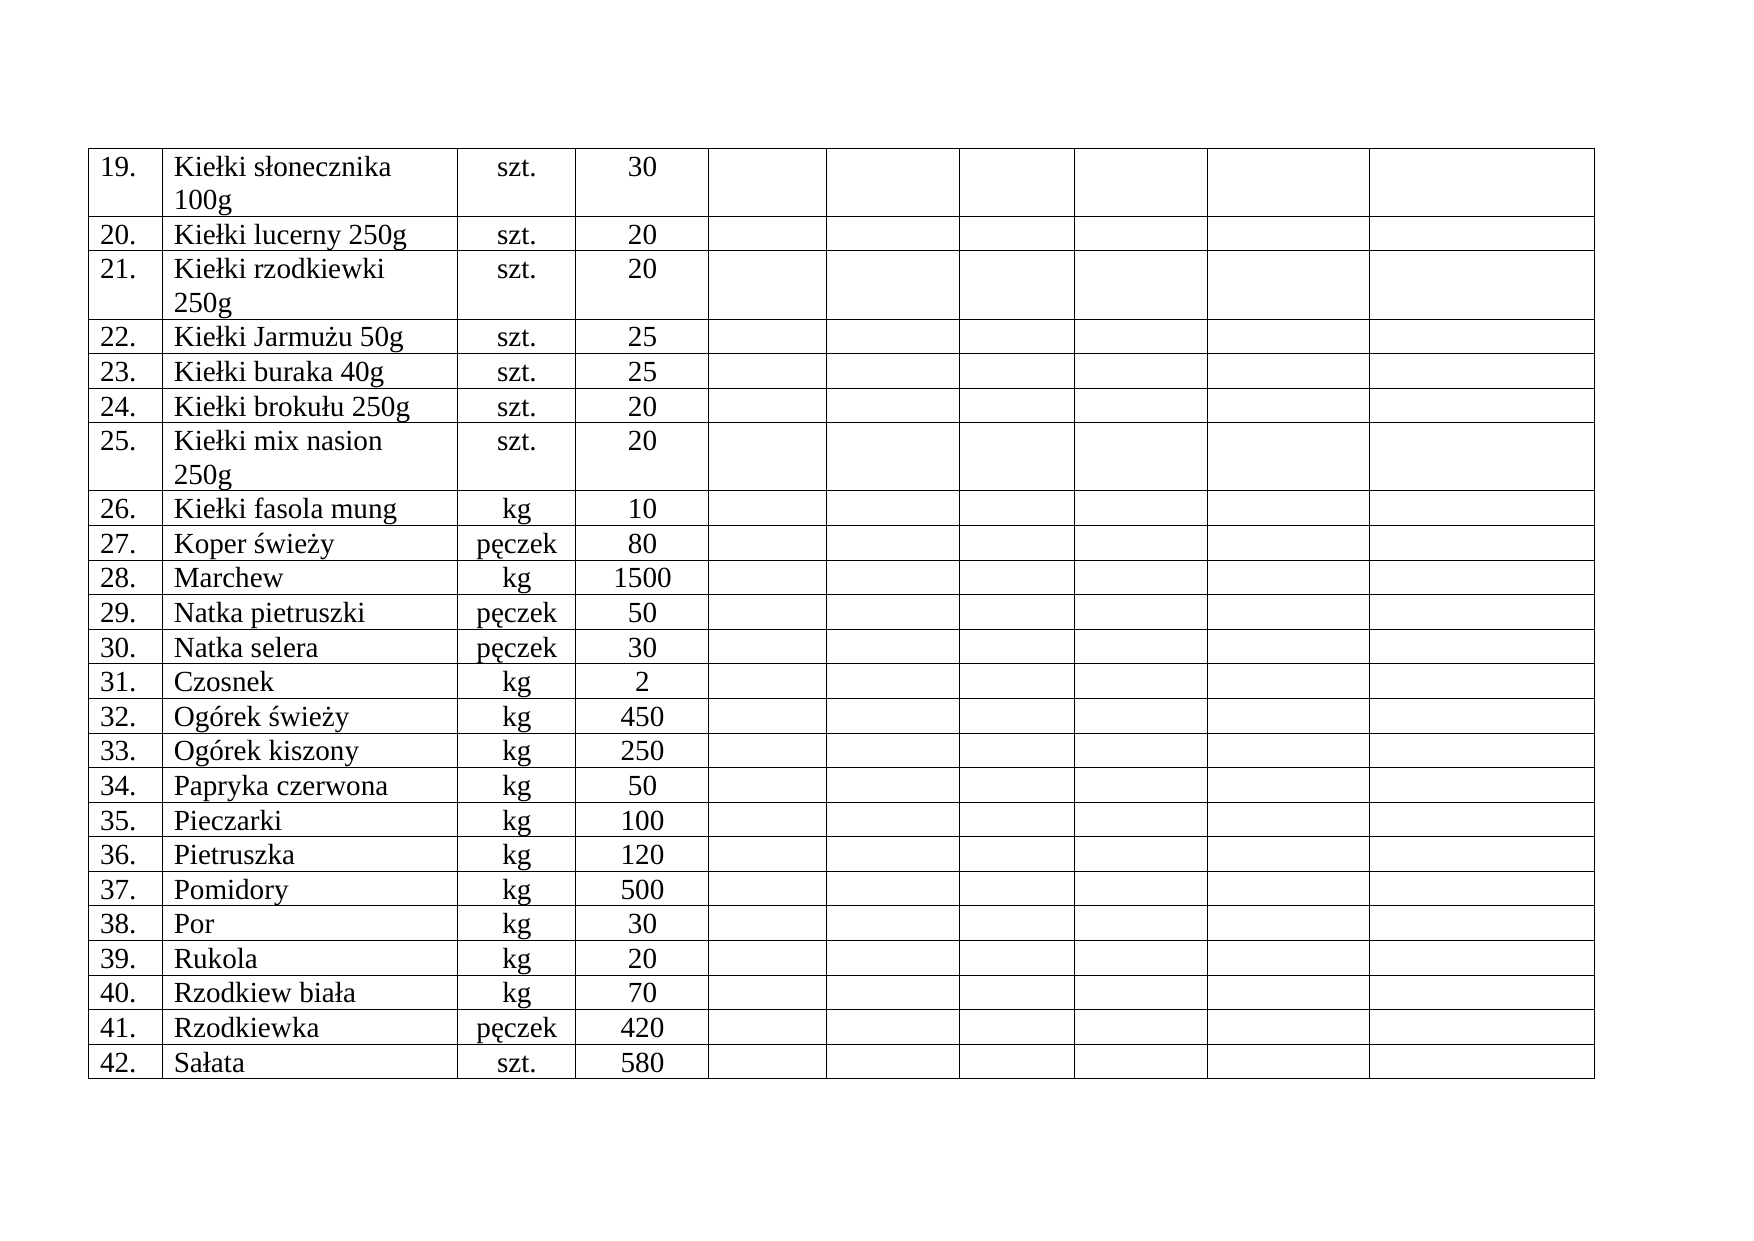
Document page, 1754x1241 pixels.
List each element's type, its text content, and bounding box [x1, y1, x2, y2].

table_cell 33. [89, 734, 162, 767]
table_cell [827, 768, 959, 802]
table_cell 580 [576, 1045, 708, 1078]
table_cell [1075, 526, 1207, 559]
table_cell 38. [89, 906, 162, 940]
table_cell szt. [458, 149, 575, 216]
table_cell 20 [576, 389, 708, 422]
table_cell Kiełki brokułu 250g [163, 389, 457, 422]
table_cell [1075, 1045, 1207, 1078]
table_cell [709, 491, 826, 525]
table_cell 27. [89, 526, 162, 559]
table_cell 23. [89, 354, 162, 388]
table_cell [1370, 872, 1594, 905]
table_cell [960, 976, 1074, 1009]
table_cell [960, 149, 1074, 216]
table_cell [1370, 699, 1594, 732]
table_cell [827, 941, 959, 974]
table_cell [1075, 389, 1207, 422]
table_cell [1075, 561, 1207, 594]
table_cell [1075, 320, 1207, 353]
table_cell [1075, 768, 1207, 802]
table_cell 20 [576, 251, 708, 318]
table_cell [1075, 699, 1207, 732]
table_cell Pieczarki [163, 803, 457, 836]
table_cell Rzodkiewka [163, 1010, 457, 1044]
table_cell [960, 630, 1074, 663]
table_cell [709, 803, 826, 836]
table_cell [1208, 734, 1369, 767]
table_cell [960, 1010, 1074, 1044]
table_cell [709, 595, 826, 629]
table_cell [960, 734, 1074, 767]
table_cell [1370, 595, 1594, 629]
table_cell [1370, 630, 1594, 663]
table_cell [1208, 491, 1369, 525]
table_cell [1370, 1045, 1594, 1078]
table_cell 1500 [576, 561, 708, 594]
table_cell Kiełki lucerny 250g [163, 217, 457, 250]
table_cell [709, 1045, 826, 1078]
table_cell [709, 149, 826, 216]
table_cell 70 [576, 976, 708, 1009]
table_cell 22. [89, 320, 162, 353]
table_cell [709, 1010, 826, 1044]
table_cell Kiełki rzodkiewki 250g [163, 251, 457, 318]
table_cell kg [458, 664, 575, 698]
table_cell kg [458, 941, 575, 974]
table_cell Koper świeży [163, 526, 457, 559]
table_cell [827, 526, 959, 559]
table_cell [960, 354, 1074, 388]
table_cell [1075, 734, 1207, 767]
table_cell [1075, 354, 1207, 388]
table_cell [1075, 149, 1207, 216]
table_cell Ogórek kiszony [163, 734, 457, 767]
table_cell [1208, 561, 1369, 594]
table_cell [827, 734, 959, 767]
table_cell [960, 320, 1074, 353]
table_cell [1370, 803, 1594, 836]
table_cell 24. [89, 389, 162, 422]
table_cell [960, 389, 1074, 422]
table_cell [960, 217, 1074, 250]
table_cell Kiełki słonecznika 100g [163, 149, 457, 216]
table_cell kg [458, 803, 575, 836]
table_cell szt. [458, 320, 575, 353]
table_cell [709, 906, 826, 940]
table_cell [960, 941, 1074, 974]
table_cell [827, 803, 959, 836]
table_cell 50 [576, 768, 708, 802]
table_cell [1370, 734, 1594, 767]
table_cell [1208, 251, 1369, 318]
table_cell 26. [89, 491, 162, 525]
table_cell 500 [576, 872, 708, 905]
table_cell kg [458, 837, 575, 871]
table_cell pęczek [458, 595, 575, 629]
table_cell 450 [576, 699, 708, 732]
table_cell [827, 389, 959, 422]
table_cell 2 [576, 664, 708, 698]
table_cell [960, 803, 1074, 836]
table_cell [1370, 561, 1594, 594]
table_cell [709, 837, 826, 871]
table_cell 20 [576, 217, 708, 250]
table_cell [960, 526, 1074, 559]
table_cell [1075, 872, 1207, 905]
table_cell [960, 906, 1074, 940]
table_cell Kiełki mix nasion 250g [163, 423, 457, 490]
table_cell [1208, 630, 1369, 663]
table_cell 34. [89, 768, 162, 802]
table_cell [1208, 423, 1369, 490]
table_cell [1370, 423, 1594, 490]
table_cell 20. [89, 217, 162, 250]
table_cell Rukola [163, 941, 457, 974]
table_cell [827, 595, 959, 629]
table_cell 35. [89, 803, 162, 836]
table_cell [709, 389, 826, 422]
table_cell [1370, 149, 1594, 216]
table_cell 250 [576, 734, 708, 767]
table_cell [827, 664, 959, 698]
table_cell 25 [576, 320, 708, 353]
table_cell Papryka czerwona [163, 768, 457, 802]
table_cell 25. [89, 423, 162, 490]
table_cell 420 [576, 1010, 708, 1044]
table_cell [827, 561, 959, 594]
table_cell 32. [89, 699, 162, 732]
table_cell [827, 251, 959, 318]
table_cell [960, 699, 1074, 732]
table_cell kg [458, 734, 575, 767]
table_cell Czosnek [163, 664, 457, 698]
table_cell [1208, 872, 1369, 905]
table_cell 25 [576, 354, 708, 388]
table_cell [827, 872, 959, 905]
table_cell [1075, 976, 1207, 1009]
table_cell szt. [458, 423, 575, 490]
table_cell [1208, 149, 1369, 216]
table_cell 80 [576, 526, 708, 559]
table_cell 20 [576, 423, 708, 490]
table_cell [709, 941, 826, 974]
table_cell 20 [576, 941, 708, 974]
table_cell [709, 734, 826, 767]
table_cell 30. [89, 630, 162, 663]
table_cell [1075, 595, 1207, 629]
table_cell [1208, 906, 1369, 940]
table_cell 40. [89, 976, 162, 1009]
table_cell 42. [89, 1045, 162, 1078]
table_cell kg [458, 768, 575, 802]
table_cell [1370, 217, 1594, 250]
table_cell [827, 423, 959, 490]
table_cell [827, 699, 959, 732]
table_cell [709, 976, 826, 1009]
table_cell Kiełki fasola mung [163, 491, 457, 525]
table_cell 29. [89, 595, 162, 629]
table_cell [1370, 389, 1594, 422]
table_cell [1370, 320, 1594, 353]
table_cell [1370, 526, 1594, 559]
table_cell [709, 561, 826, 594]
table_cell 19. [89, 149, 162, 216]
table_cell [1370, 1010, 1594, 1044]
table_cell 31. [89, 664, 162, 698]
table_cell [1075, 664, 1207, 698]
table_cell [1075, 803, 1207, 836]
table_cell kg [458, 699, 575, 732]
table_cell [827, 837, 959, 871]
table_cell [709, 217, 826, 250]
table_cell szt. [458, 251, 575, 318]
table_cell [1208, 768, 1369, 802]
table_cell Natka selera [163, 630, 457, 663]
table_cell [827, 1010, 959, 1044]
table_cell [1208, 320, 1369, 353]
table_cell [709, 872, 826, 905]
table_cell [1075, 251, 1207, 318]
table_cell 39. [89, 941, 162, 974]
table_cell kg [458, 976, 575, 1009]
table_cell [709, 251, 826, 318]
table_cell [960, 491, 1074, 525]
table_cell [1208, 595, 1369, 629]
table_cell Ogórek świeży [163, 699, 457, 732]
table_cell [827, 906, 959, 940]
table_cell [1075, 941, 1207, 974]
table_cell [1075, 217, 1207, 250]
table_cell [827, 320, 959, 353]
table_cell [1075, 837, 1207, 871]
table_cell [1370, 837, 1594, 871]
table_cell [1208, 664, 1369, 698]
table_cell [1075, 423, 1207, 490]
table_cell 10 [576, 491, 708, 525]
table_cell [709, 320, 826, 353]
table_cell [960, 595, 1074, 629]
table_cell [827, 1045, 959, 1078]
table_cell [1370, 664, 1594, 698]
table_cell [709, 630, 826, 663]
table_cell [1208, 699, 1369, 732]
table_cell [709, 768, 826, 802]
table_cell Pietruszka [163, 837, 457, 871]
table_cell 50 [576, 595, 708, 629]
table_cell [960, 872, 1074, 905]
table_cell [1208, 389, 1369, 422]
table_cell 30 [576, 149, 708, 216]
table_cell pęczek [458, 630, 575, 663]
table_cell [1208, 1010, 1369, 1044]
table_cell [1370, 941, 1594, 974]
table_cell [1370, 354, 1594, 388]
table_cell [709, 354, 826, 388]
table_cell Sałata [163, 1045, 457, 1078]
table_cell 120 [576, 837, 708, 871]
table_cell [960, 1045, 1074, 1078]
table_cell [960, 423, 1074, 490]
table_cell [1208, 803, 1369, 836]
table_cell [709, 664, 826, 698]
table_cell [1075, 906, 1207, 940]
table_cell [1370, 976, 1594, 1009]
table_cell [960, 561, 1074, 594]
table_cell [960, 664, 1074, 698]
table_cell szt. [458, 389, 575, 422]
table_cell [827, 217, 959, 250]
table_cell 37. [89, 872, 162, 905]
table_cell [827, 630, 959, 663]
table_cell szt. [458, 354, 575, 388]
table_cell kg [458, 872, 575, 905]
table_cell Pomidory [163, 872, 457, 905]
table_cell [1208, 976, 1369, 1009]
table_cell 30 [576, 630, 708, 663]
table_cell pęczek [458, 526, 575, 559]
table_cell [1370, 768, 1594, 802]
table_cell [827, 976, 959, 1009]
table_cell [709, 423, 826, 490]
table_cell [1208, 354, 1369, 388]
table_cell kg [458, 491, 575, 525]
table_cell szt. [458, 217, 575, 250]
table_cell [1208, 837, 1369, 871]
table_cell kg [458, 906, 575, 940]
table_cell [1370, 251, 1594, 318]
table_cell [827, 149, 959, 216]
table_cell 21. [89, 251, 162, 318]
table_cell Natka pietruszki [163, 595, 457, 629]
table_cell [1075, 1010, 1207, 1044]
table_cell [1208, 526, 1369, 559]
table_cell 28. [89, 561, 162, 594]
table_cell [1208, 217, 1369, 250]
table_cell Marchew [163, 561, 457, 594]
table_cell szt. [458, 1045, 575, 1078]
table_cell [960, 251, 1074, 318]
table_cell Kiełki buraka 40g [163, 354, 457, 388]
table_cell 41. [89, 1010, 162, 1044]
table_cell [709, 699, 826, 732]
table_cell [1208, 941, 1369, 974]
table_cell Kiełki Jarmużu 50g [163, 320, 457, 353]
table_cell [827, 491, 959, 525]
table_cell [1075, 630, 1207, 663]
table_cell [960, 837, 1074, 871]
table_cell Rzodkiew biała [163, 976, 457, 1009]
table_cell [960, 768, 1074, 802]
table_cell [1208, 1045, 1369, 1078]
table_cell [1075, 491, 1207, 525]
table_cell Por [163, 906, 457, 940]
table_cell kg [458, 561, 575, 594]
table_cell 30 [576, 906, 708, 940]
table_cell [1370, 491, 1594, 525]
table_cell [827, 354, 959, 388]
table_cell pęczek [458, 1010, 575, 1044]
table_cell 36. [89, 837, 162, 871]
table_cell 100 [576, 803, 708, 836]
table_cell [709, 526, 826, 559]
table_cell [1370, 906, 1594, 940]
